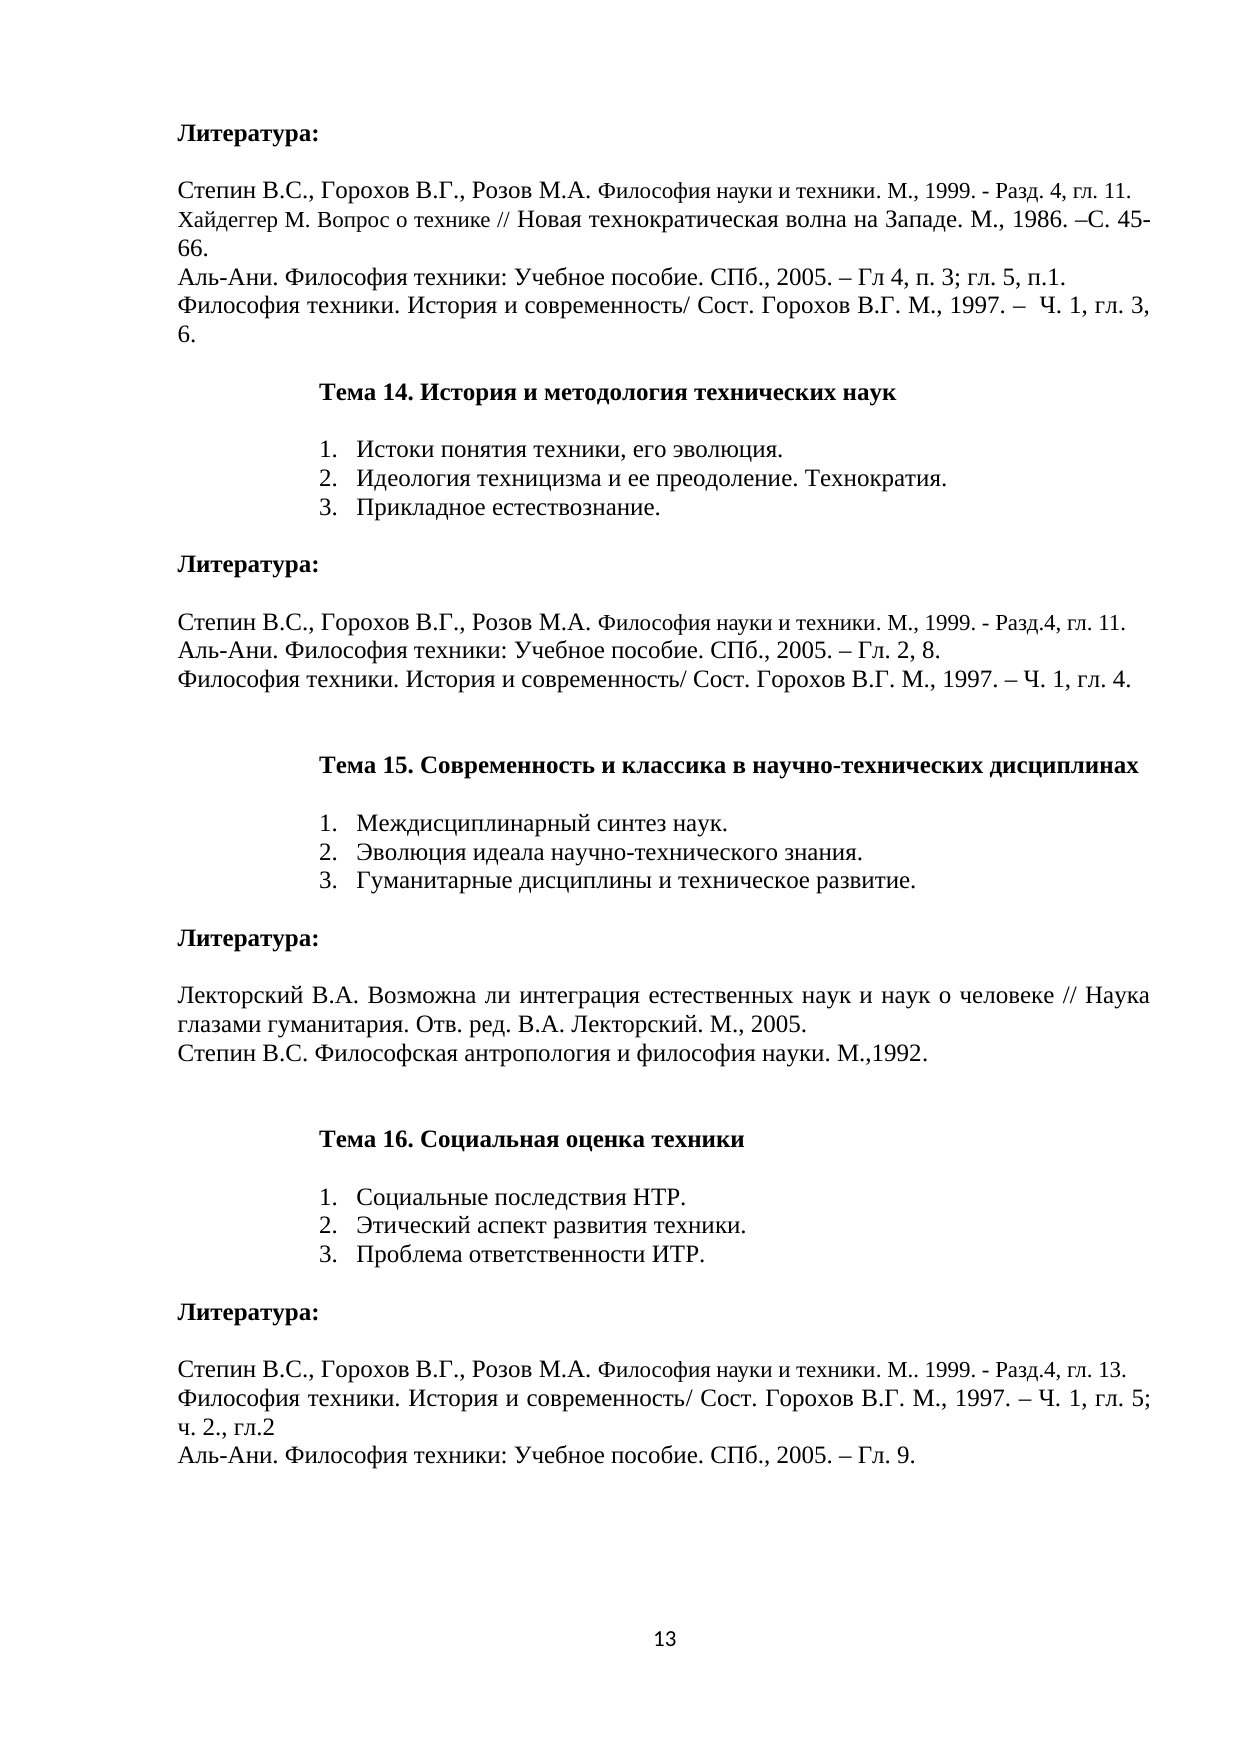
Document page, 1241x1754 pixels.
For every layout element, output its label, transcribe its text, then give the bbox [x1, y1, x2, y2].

list Этический аспект развития техники. [319, 1211, 1152, 1239]
text Степин В.С. Философская антропология и философия науки. М.,1992. [177, 1038, 1152, 1067]
text Тема 15. Современность и классика в научно-технических дисциплинах [319, 751, 1152, 779]
text Хайдеггер М. Вопрос о технике // Новая технократическая волна на Западе. М., 1986. –С. 45-66. [177, 204, 1152, 262]
list Истоки понятия техники, его эволюция. [319, 434, 1152, 463]
text Аль-Ани. Философия техники: Учебное пособие. СПб., 2005. – Гл. 9. [177, 1441, 1152, 1469]
list Прикладное естествознание. [319, 492, 1152, 521]
text Литература: [177, 1297, 1152, 1326]
list Проблема ответственности ИТР. [319, 1239, 1152, 1268]
text Аль-Ани. Философия техники: Учебное пособие. СПб., 2005. – Гл 4, п. 3; гл. 5, п.1. [177, 262, 1152, 291]
text Литература: [177, 549, 1152, 578]
text Тема 14. История и методология технических наук [319, 377, 1152, 406]
list Гуманитарные дисциплины и техническое развитие. [319, 866, 1152, 894]
list Эволюция идеала научно-технического знания. [319, 837, 1152, 866]
text Литература: [177, 923, 1152, 952]
text Философия техники. История и современность/ Сост. Горохов В.Г. М., 1997. – Ч. 1, гл. 5; ч. 2., гл.2 [177, 1383, 1152, 1441]
text Философия техники. История и современность/ Сост. Горохов В.Г. М., 1997. – Ч. 1, гл. 3, 6. [177, 291, 1152, 348]
list Идеология техницизма и ее преодоление. Технократия. [319, 463, 1152, 492]
list Междисциплинарный синтез наук. [319, 808, 1152, 837]
text Степин В.С., Горохов В.Г., Розов М.А. Философия науки и техники. М., 1999. - Разд. 4, гл. 11. [177, 176, 1152, 204]
text Степин В.С., Горохов В.Г., Розов М.А. Философия науки и техники. М.. 1999. - Разд.4, гл. 13. [177, 1354, 1152, 1383]
text Философия техники. История и современность/ Сост. Горохов В.Г. М., 1997. – Ч. 1, гл. 4. [177, 664, 1152, 693]
text Тема 16. Социальная оценка техники [319, 1124, 1152, 1153]
text Аль-Ани. Философия техники: Учебное пособие. СПб., 2005. – Гл. 2, 8. [177, 636, 1152, 664]
text Лекторский В.А. Возможна ли интеграция естественных наук и наук о человеке // Наука глазами гуманитария. Отв. ред. В.А. Лекторский. М., 2005. [177, 981, 1152, 1038]
list Социальные последствия НТР. [319, 1182, 1152, 1211]
text Литература: [177, 118, 1152, 147]
text Степин В.С., Горохов В.Г., Розов М.А. Философия науки и техники. М., 1999. - Разд.4, гл. 11. [177, 607, 1152, 636]
